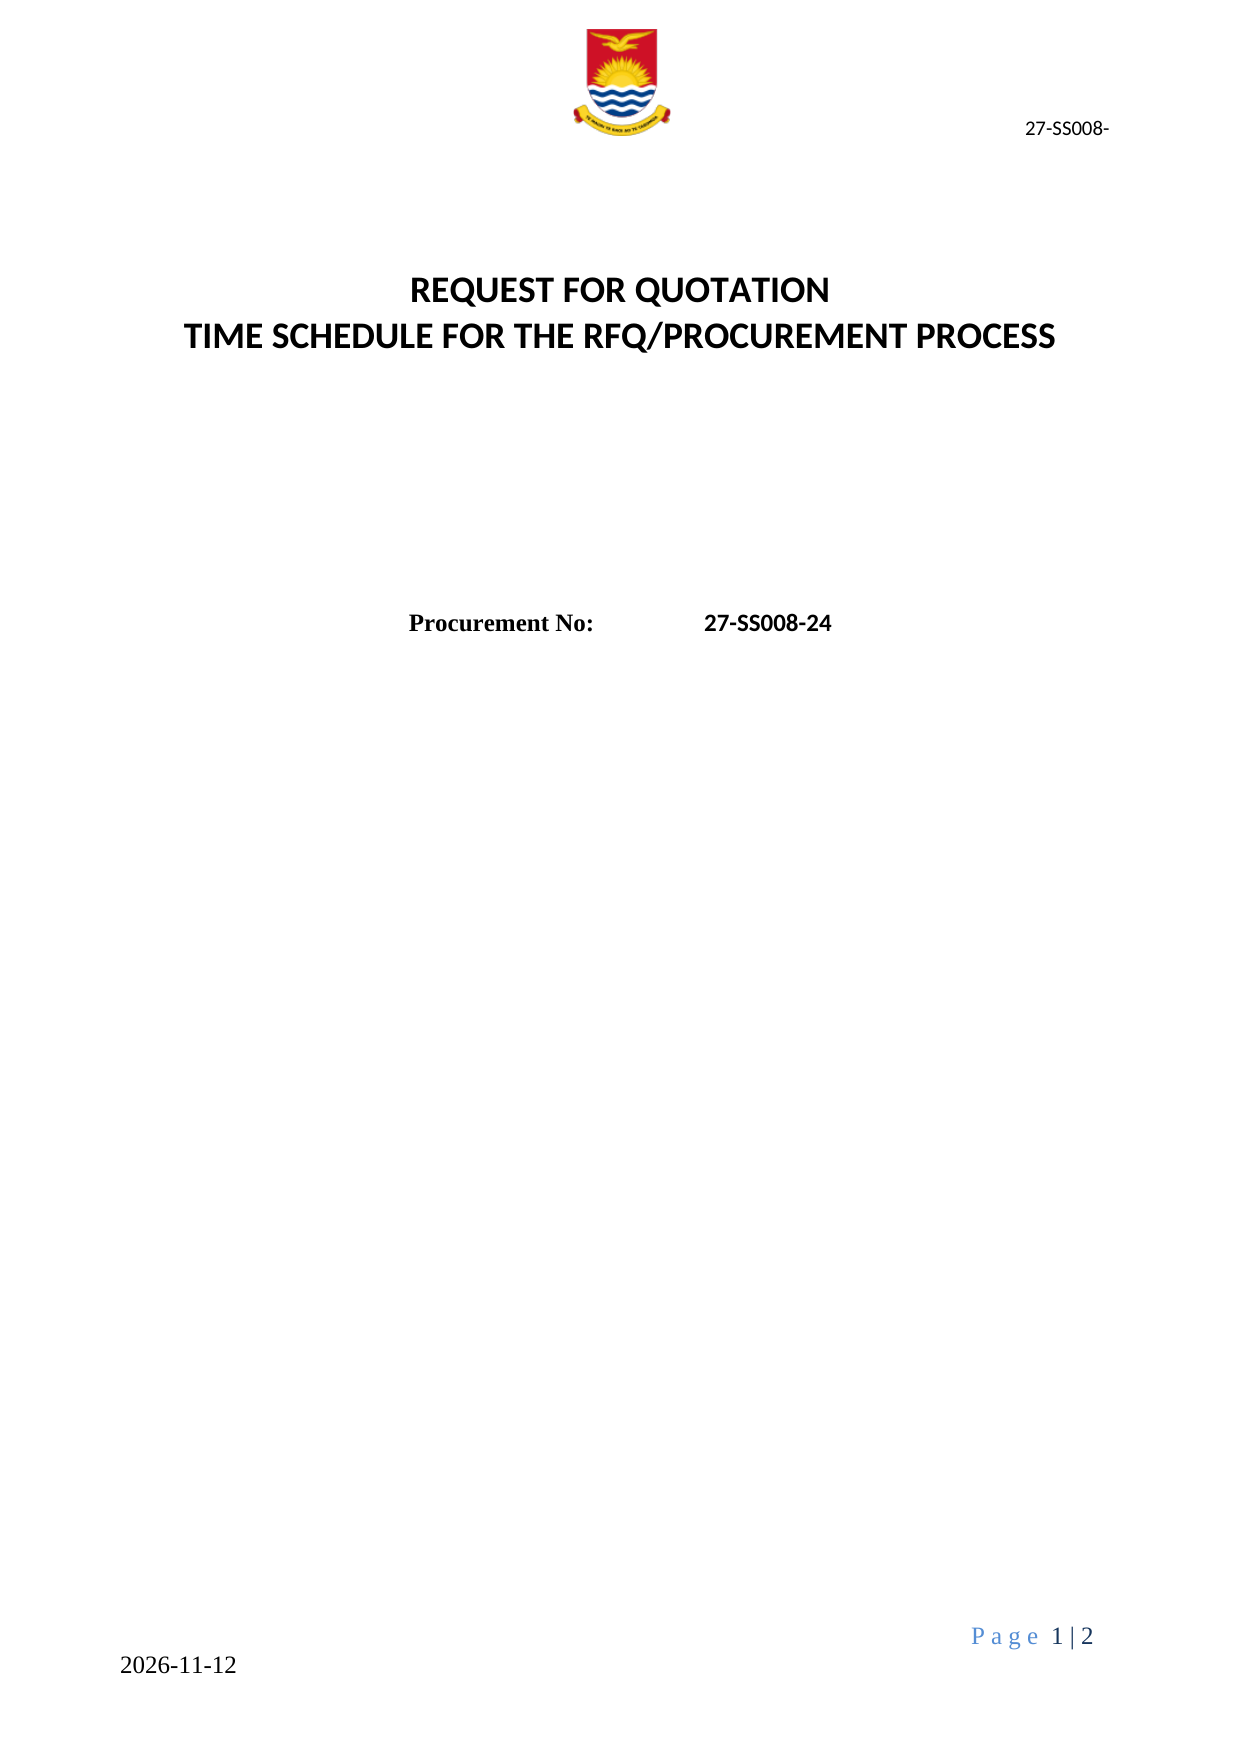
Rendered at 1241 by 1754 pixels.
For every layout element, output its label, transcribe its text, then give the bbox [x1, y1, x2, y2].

text REQUEST FOR QUOTATION TIME SCHEDULE FOR THE RFQ/PROCUREMENT PROCESS [120, 266, 1120, 357]
picture [573, 29, 671, 136]
text Procurement No: 27-SS008-24 [120, 607, 1120, 638]
